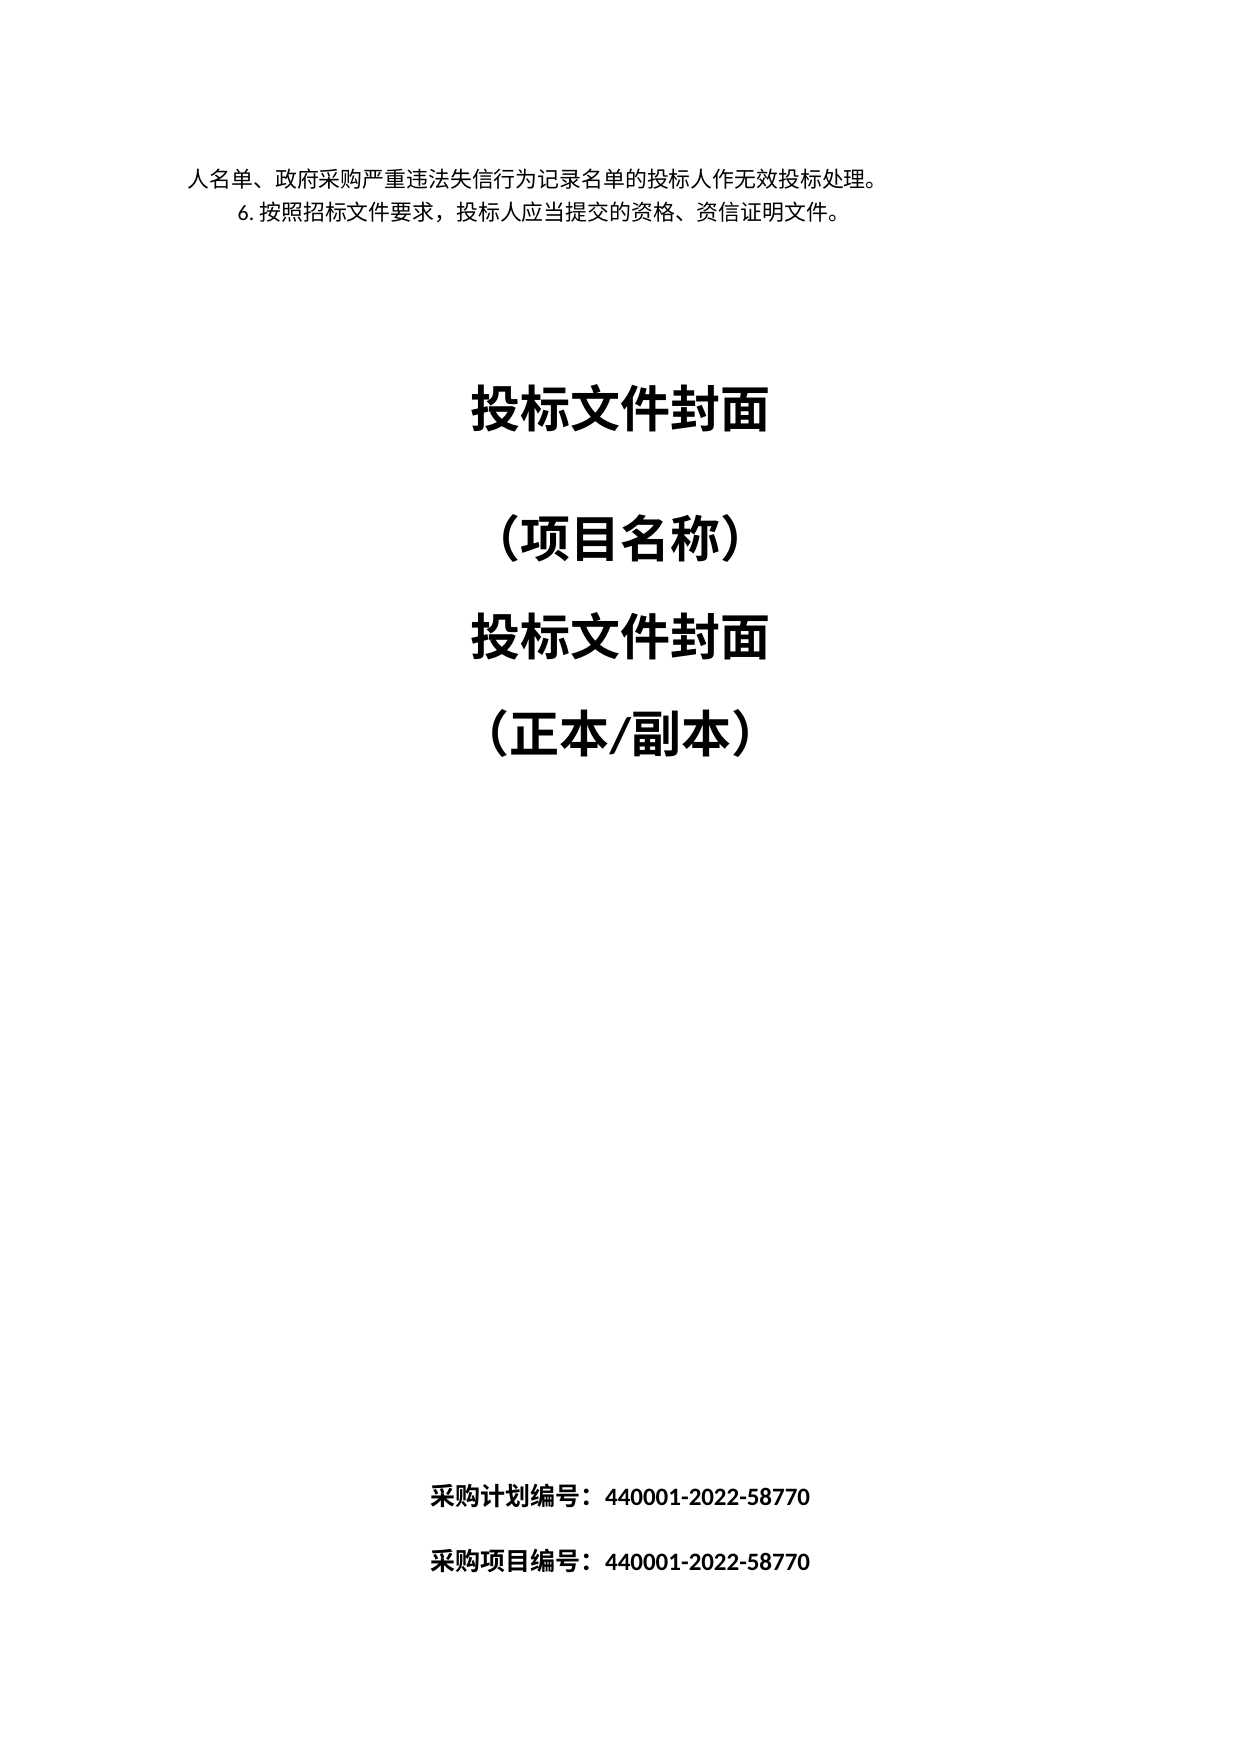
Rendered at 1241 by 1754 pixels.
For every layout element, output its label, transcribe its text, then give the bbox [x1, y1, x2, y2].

text （项目名称） [187, 487, 1053, 584]
text 采购计划编号：440001-2022-58770 [187, 1462, 1053, 1527]
text 6. 按照招标文件要求，投标人应当提交的资格、资信证明文件。 [187, 194, 1053, 227]
text 投标文件封面 [187, 357, 1053, 454]
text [187, 162, 1053, 194]
text （正本/副本） [187, 682, 1053, 1462]
text 采购项目编号：440001-2022-58770 [187, 1527, 1053, 1592]
text 投标文件封面 [187, 584, 1053, 682]
